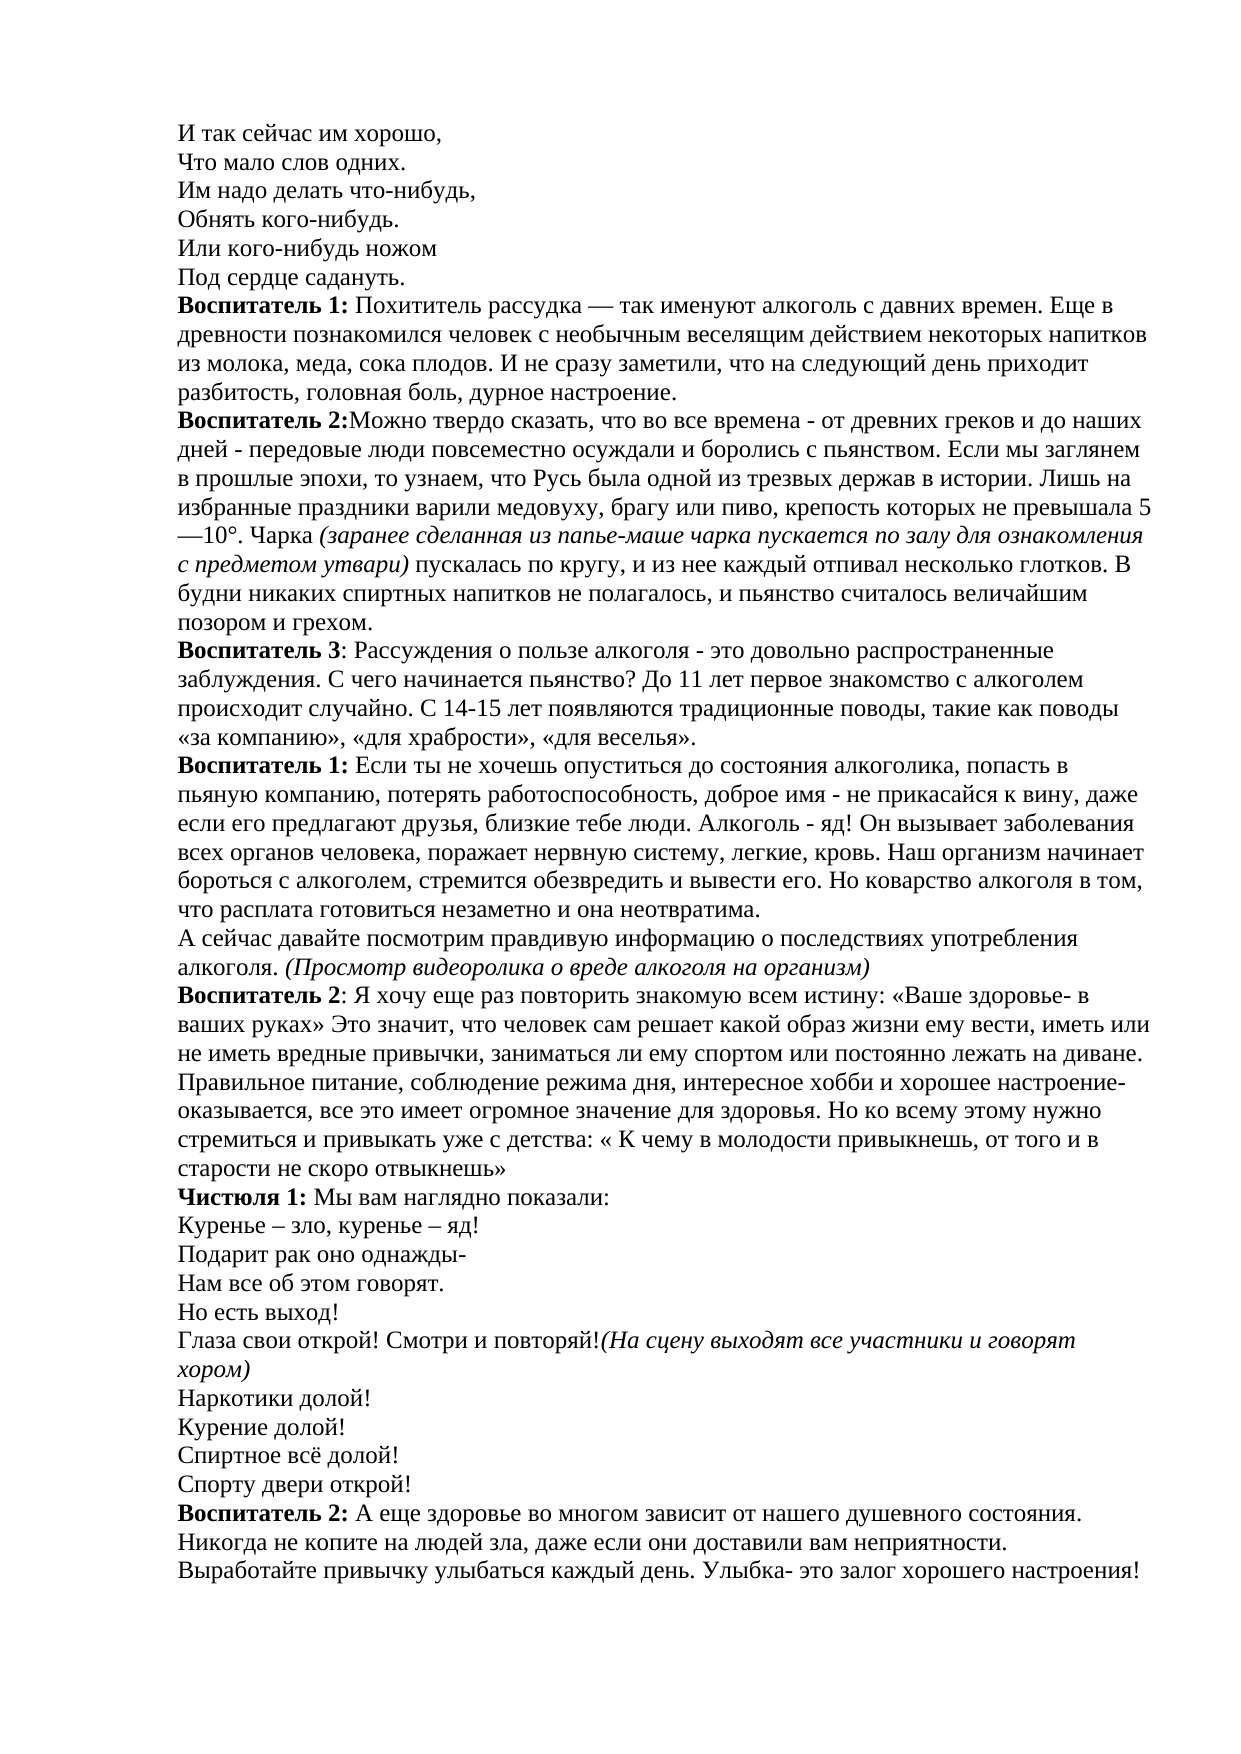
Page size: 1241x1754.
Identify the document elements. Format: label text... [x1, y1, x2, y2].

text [177, 118, 1152, 406]
text Воспитатель 2:Можно твердо сказать, что во все времена - от древних греков и до наших дней - передовые люди повсеместно осуждали и боролись с пьянством. Если мы заглянем в прошлые эпохи, то узнаем, что Русь была одной из трезвых держав в истории. Лишь на избранные праздники варили медовуху, брагу или пиво, крепость которых не превышала 5—10°. Чарка (заранее сделанная из папье-маше чарка пускается по залу для ознакомления с предметом утвари) пускалась по кругу, и из нее каждый отпивал несколько глотков. В будни никаких спиртных напитков не полагалось, и пьянство считалось величайшим позором и грехом. Воспитатель 3: Рассуждения о пользе алкоголя - это довольно распространенные заблуждения. С чего начинается пьянство? До 11 лет первое знакомство с алкоголем происходит случайно. С 14-15 лет появляются традиционные поводы, такие как поводы «за компанию», «для храбрости», «для веселья». Воспитатель 1: Если ты не хочешь опуститься до состояния алкоголика, попасть в пьяную компанию, потерять работоспособность, доброе имя - не прикасайся к вину, даже если его предлагают друзья, близкие тебе люди. Алкоголь - яд! Он вызывает заболевания всех органов человека, поражает нервную систему, легкие, кровь. Наш организм начинает бороться с алкоголем, стремится обезвредить и вывести его. Но коварство алкоголя в том, что расплата готовиться незаметно и она неотвратима. А сейчас давайте посмотрим правдивую информацию о последствиях употребления алкоголя. (Просмотр видеоролика о вреде алкоголя на организм) Воспитатель 2: Я хочу еще раз повторить знакомую всем истину: «Ваше здоровье- в ваших руках» Это значит, что человек сам решает какой образ жизни ему вести, иметь или не иметь вредные привычки, заниматься ли ему спортом или постоянно лежать на диване. Правильное питание, соблюдение режима дня, интересное хобби и хорошее настроение- оказывается, все это имеет огромное значение для здоровья. Но ко всему этому нужно стремиться и привыкать уже с детства: « К чему в молодости привыкнешь, от того и в старости не скоро отвыкнешь» Чистюля 1: Мы вам наглядно показали: Куренье – зло, куренье – яд! Подарит рак оно однажды- Нам все об этом говорят. Но есть выход! Глаза свои открой! Смотри и повторяй!(На сцену выходят все участники и говорят хором) Наркотики долой! Курение долой! Спиртное всё долой! Спорту двери открой! Воспитатель 2: А еще здоровье во многом зависит от нашего душевного состояния. Никогда не копите на людей зла, даже если они доставили вам неприятности. Выработайте привычку улыбаться каждый день. Улыбка- это залог хорошего настроения! [177, 406, 1152, 1584]
